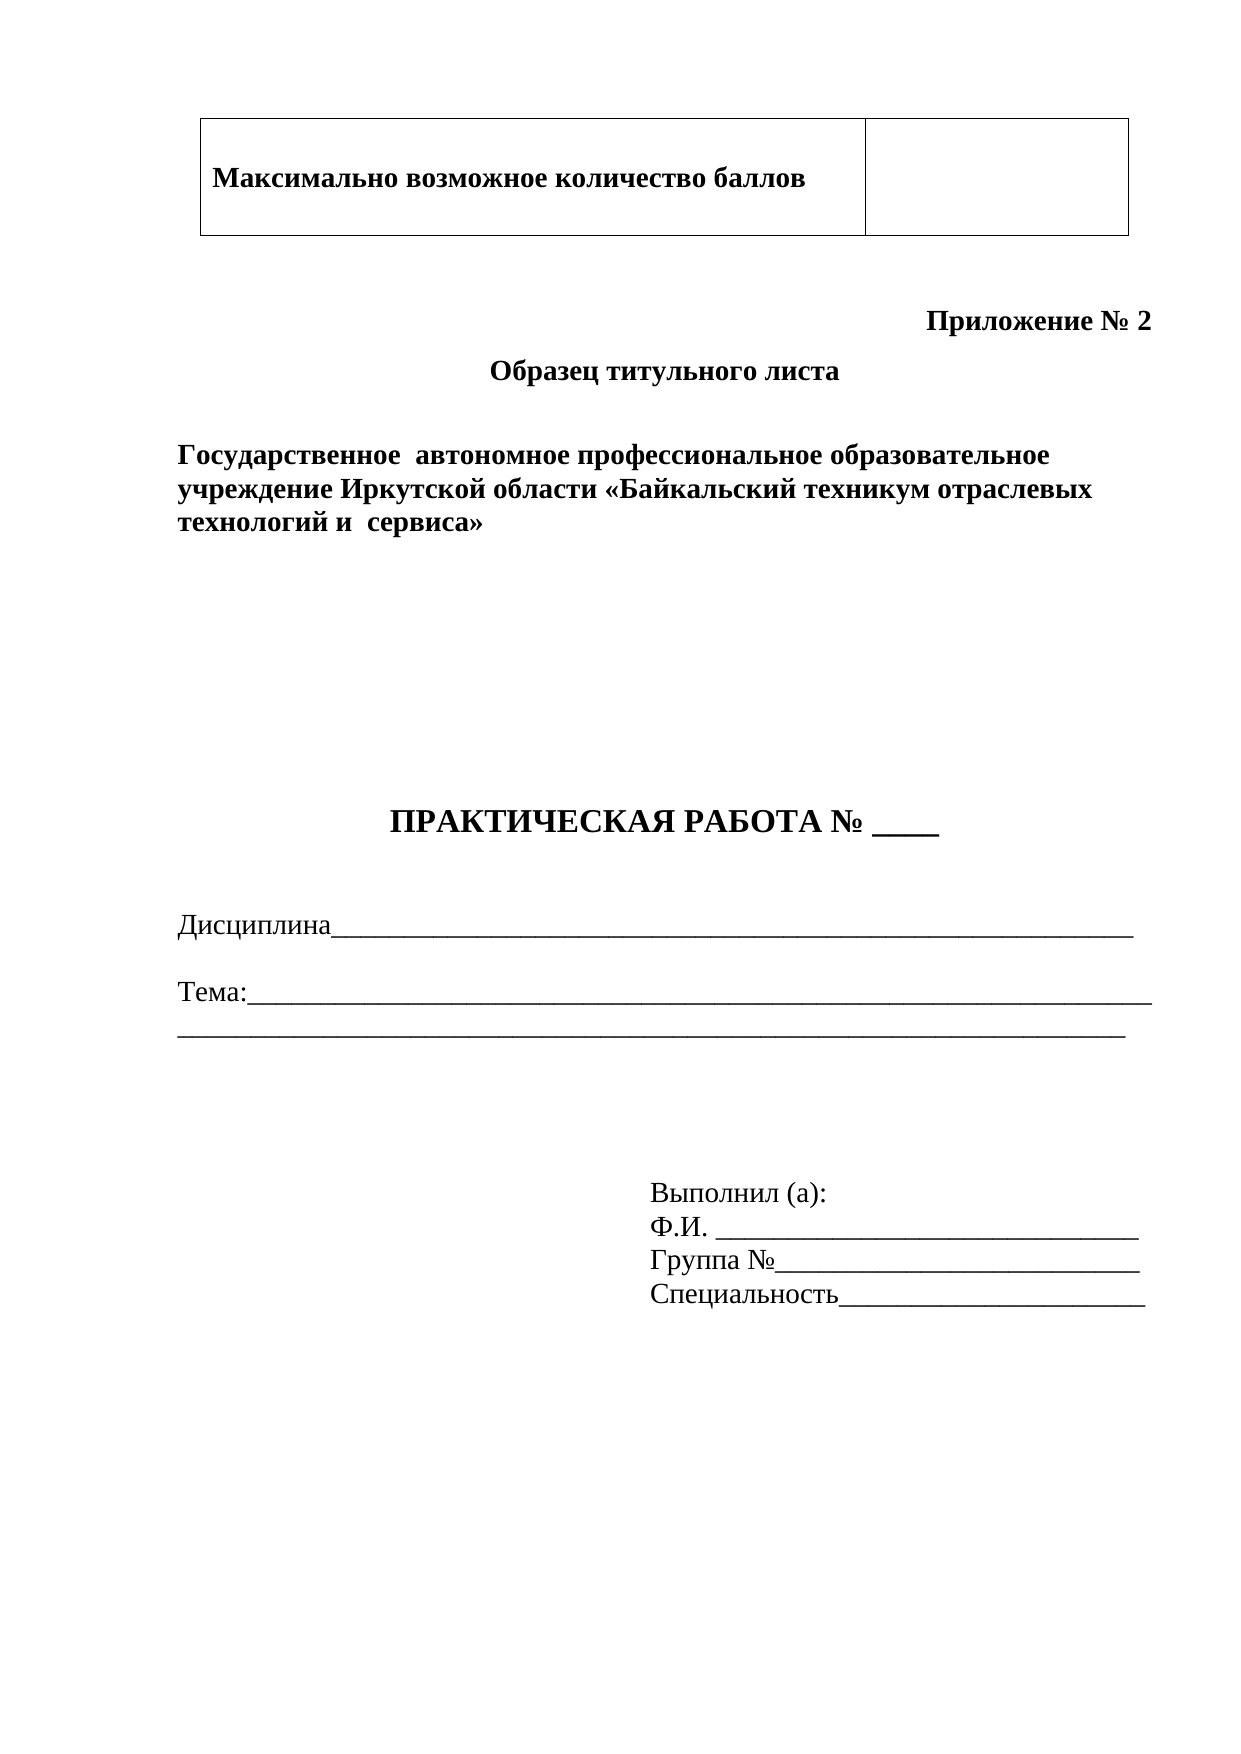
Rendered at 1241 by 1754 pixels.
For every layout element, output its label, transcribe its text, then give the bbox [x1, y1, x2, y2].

text Государственное автономное профессиональное образовательное учреждение Иркутской области «Байкальский техникум отраслевых технологий и сервиса» [177, 437, 1152, 538]
text Выполнил (а): [650, 1175, 1152, 1209]
text Группа №_________________________ [650, 1242, 1152, 1276]
table_cell [866, 119, 1128, 235]
text Дисциплина_______________________________________________________ [177, 907, 1152, 940]
text ПРАКТИЧЕСКАЯ РАБОТА № ____ [177, 801, 1152, 840]
text Тема:_______________________________________________________________________________________________________________________________ [177, 974, 1152, 1041]
table_cell Максимально возможное количество баллов [201, 119, 865, 235]
text Приложение № 2 [177, 303, 1152, 337]
text Образец титульного листа [177, 353, 1152, 387]
text Специальность_____________________ [650, 1276, 1152, 1309]
text Ф.И. _____________________________ [650, 1209, 1152, 1242]
